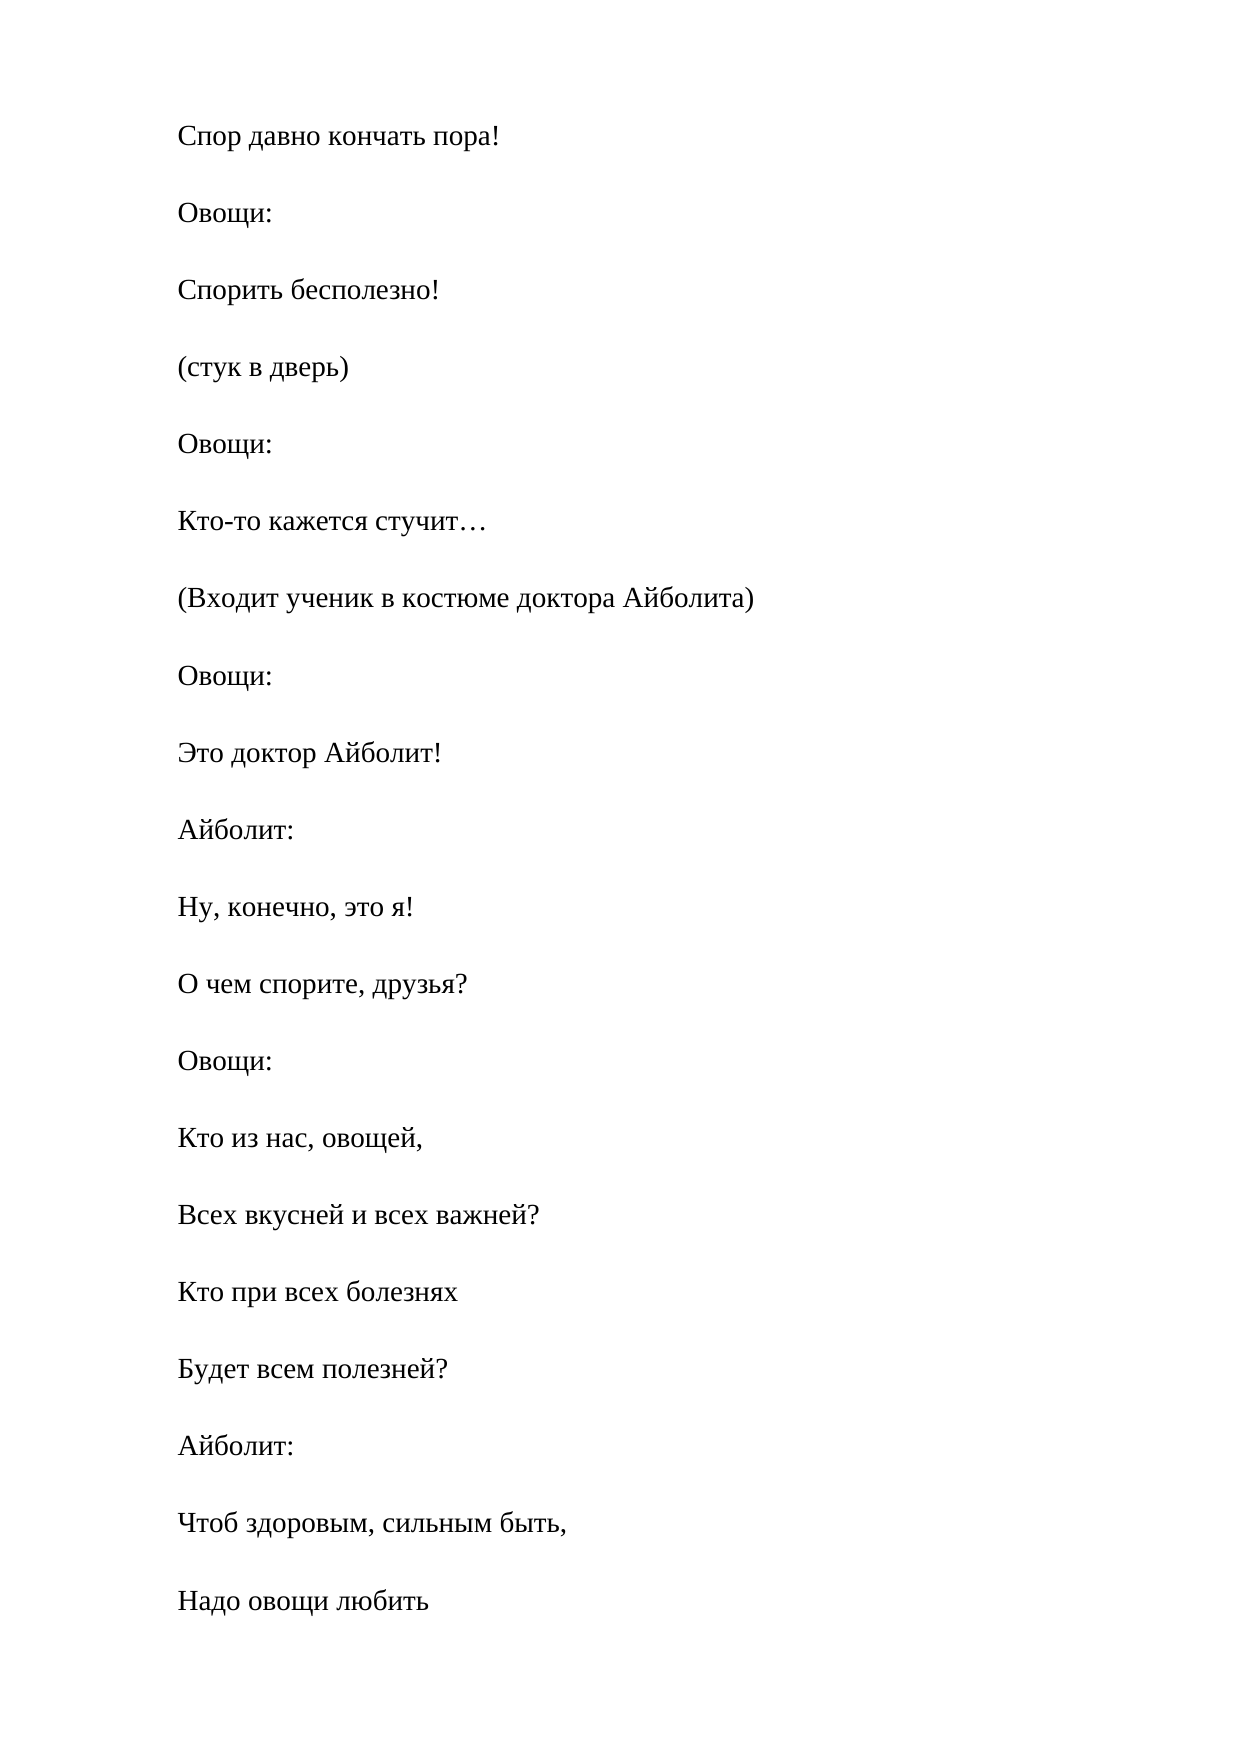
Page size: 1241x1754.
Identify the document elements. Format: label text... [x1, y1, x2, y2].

text Надо овощи любить [177, 1583, 1152, 1616]
text Ну, конечно, это я! [177, 889, 1152, 922]
text Овощи: [177, 195, 1152, 229]
text Спорить бесполезно! [177, 272, 1152, 306]
text Кто из нас, овощей, [177, 1120, 1152, 1154]
text Айболит: [177, 1428, 1152, 1462]
text Кто-то кажется стучит… [177, 503, 1152, 537]
text Это доктор Айболит! [177, 735, 1152, 768]
text Овощи: [177, 426, 1152, 460]
text Будет всем полезней? [177, 1351, 1152, 1385]
text Всех вкусней и всех важней? [177, 1197, 1152, 1231]
text Айболит: [177, 812, 1152, 845]
text Овощи: [177, 1043, 1152, 1077]
text Овощи: [177, 658, 1152, 691]
text О чем спорите, друзья? [177, 966, 1152, 999]
text (Входит ученик в костюме доктора Айболита) [177, 581, 1152, 614]
text Спор давно кончать пора! [177, 118, 1152, 152]
text Чтоб здоровым, сильным быть, [177, 1506, 1152, 1539]
text Кто при всех болезнях [177, 1274, 1152, 1308]
text (стук в дверь) [177, 349, 1152, 383]
